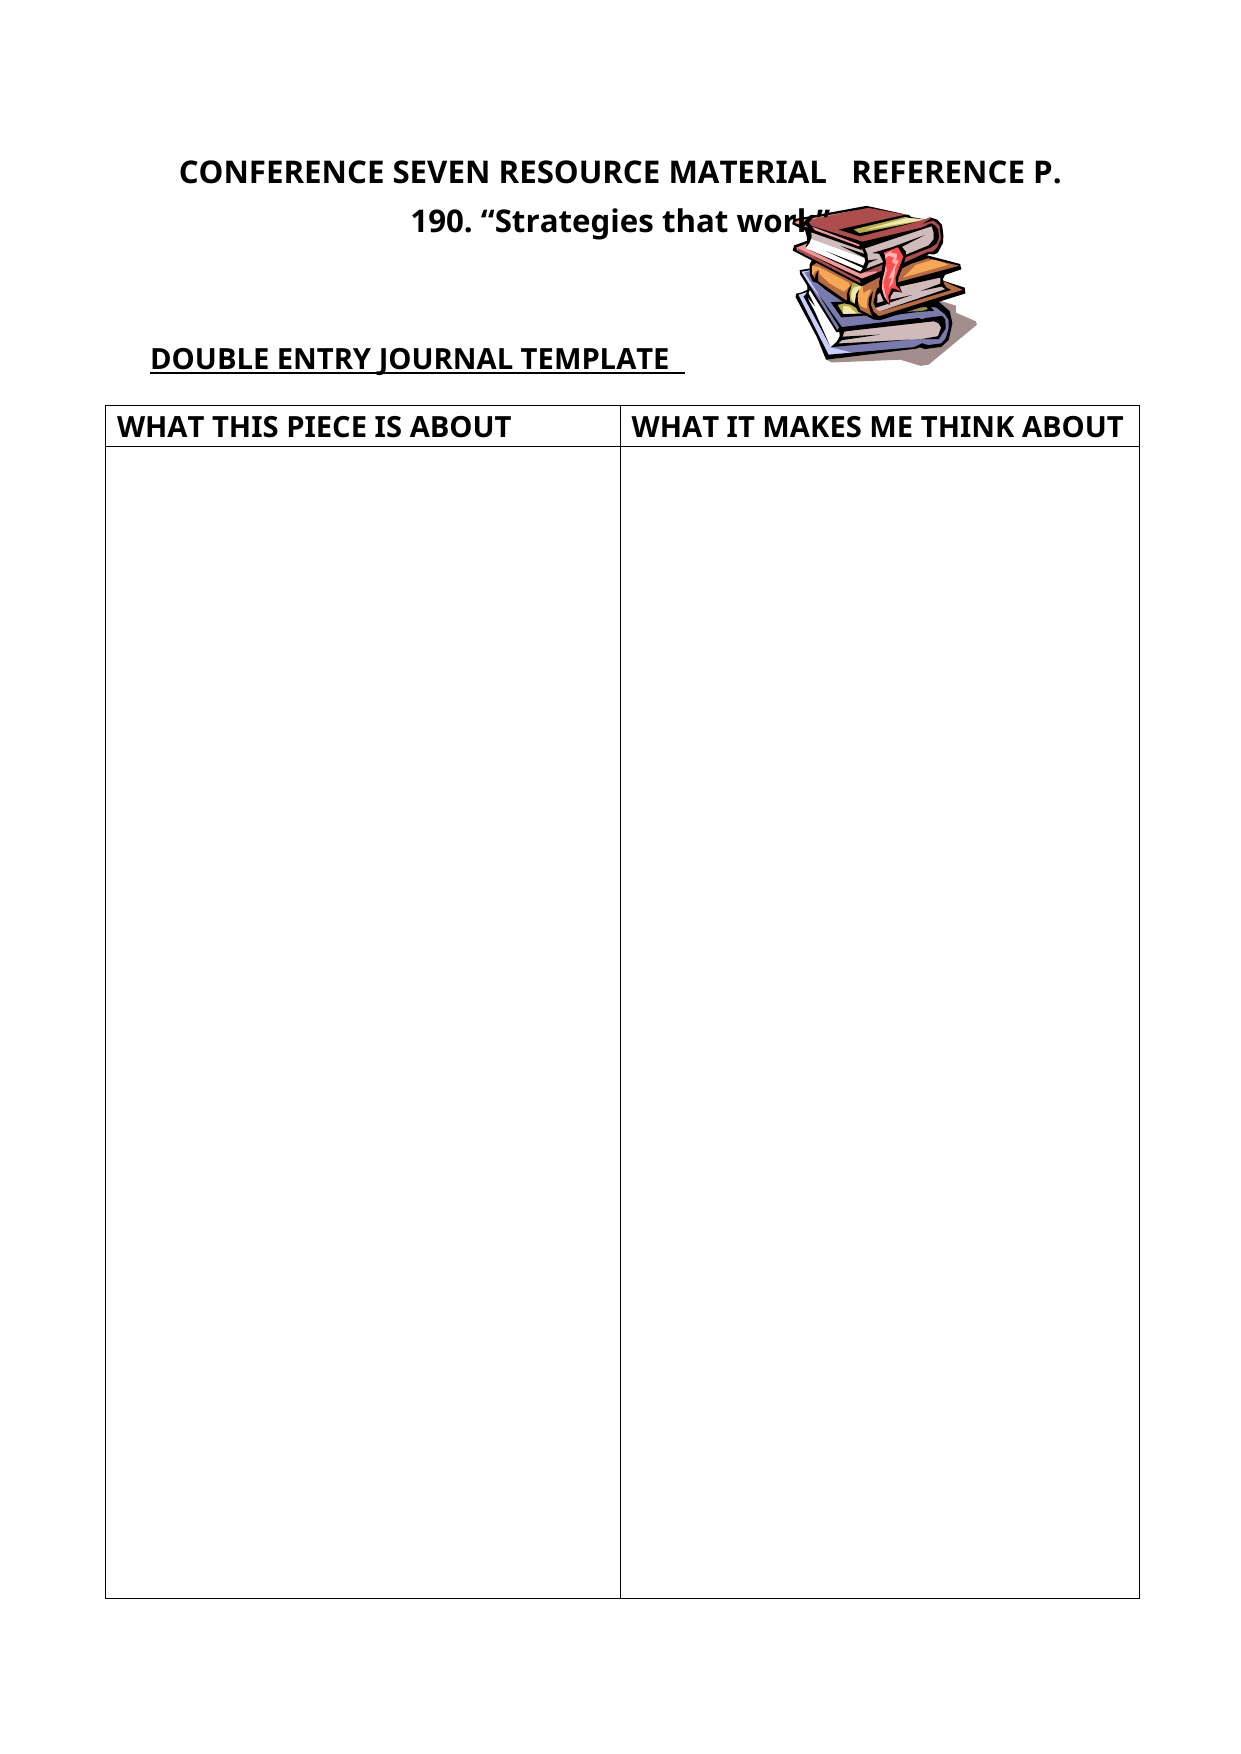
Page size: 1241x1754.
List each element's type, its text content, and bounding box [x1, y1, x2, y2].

text CONFERENCE SEVEN RESOURCE MATERIAL REFERENCE P. 190. “Strategies that work” [150, 150, 1090, 242]
text DOUBLE ENTRY JOURNAL TEMPLATE [150, 338, 1090, 378]
table_header WHAT THIS PIECE IS ABOUT [106, 406, 620, 446]
table_cell [621, 447, 1139, 1598]
table_cell [106, 447, 620, 1598]
table_header WHAT IT MAKES ME THINK ABOUT [621, 406, 1139, 446]
